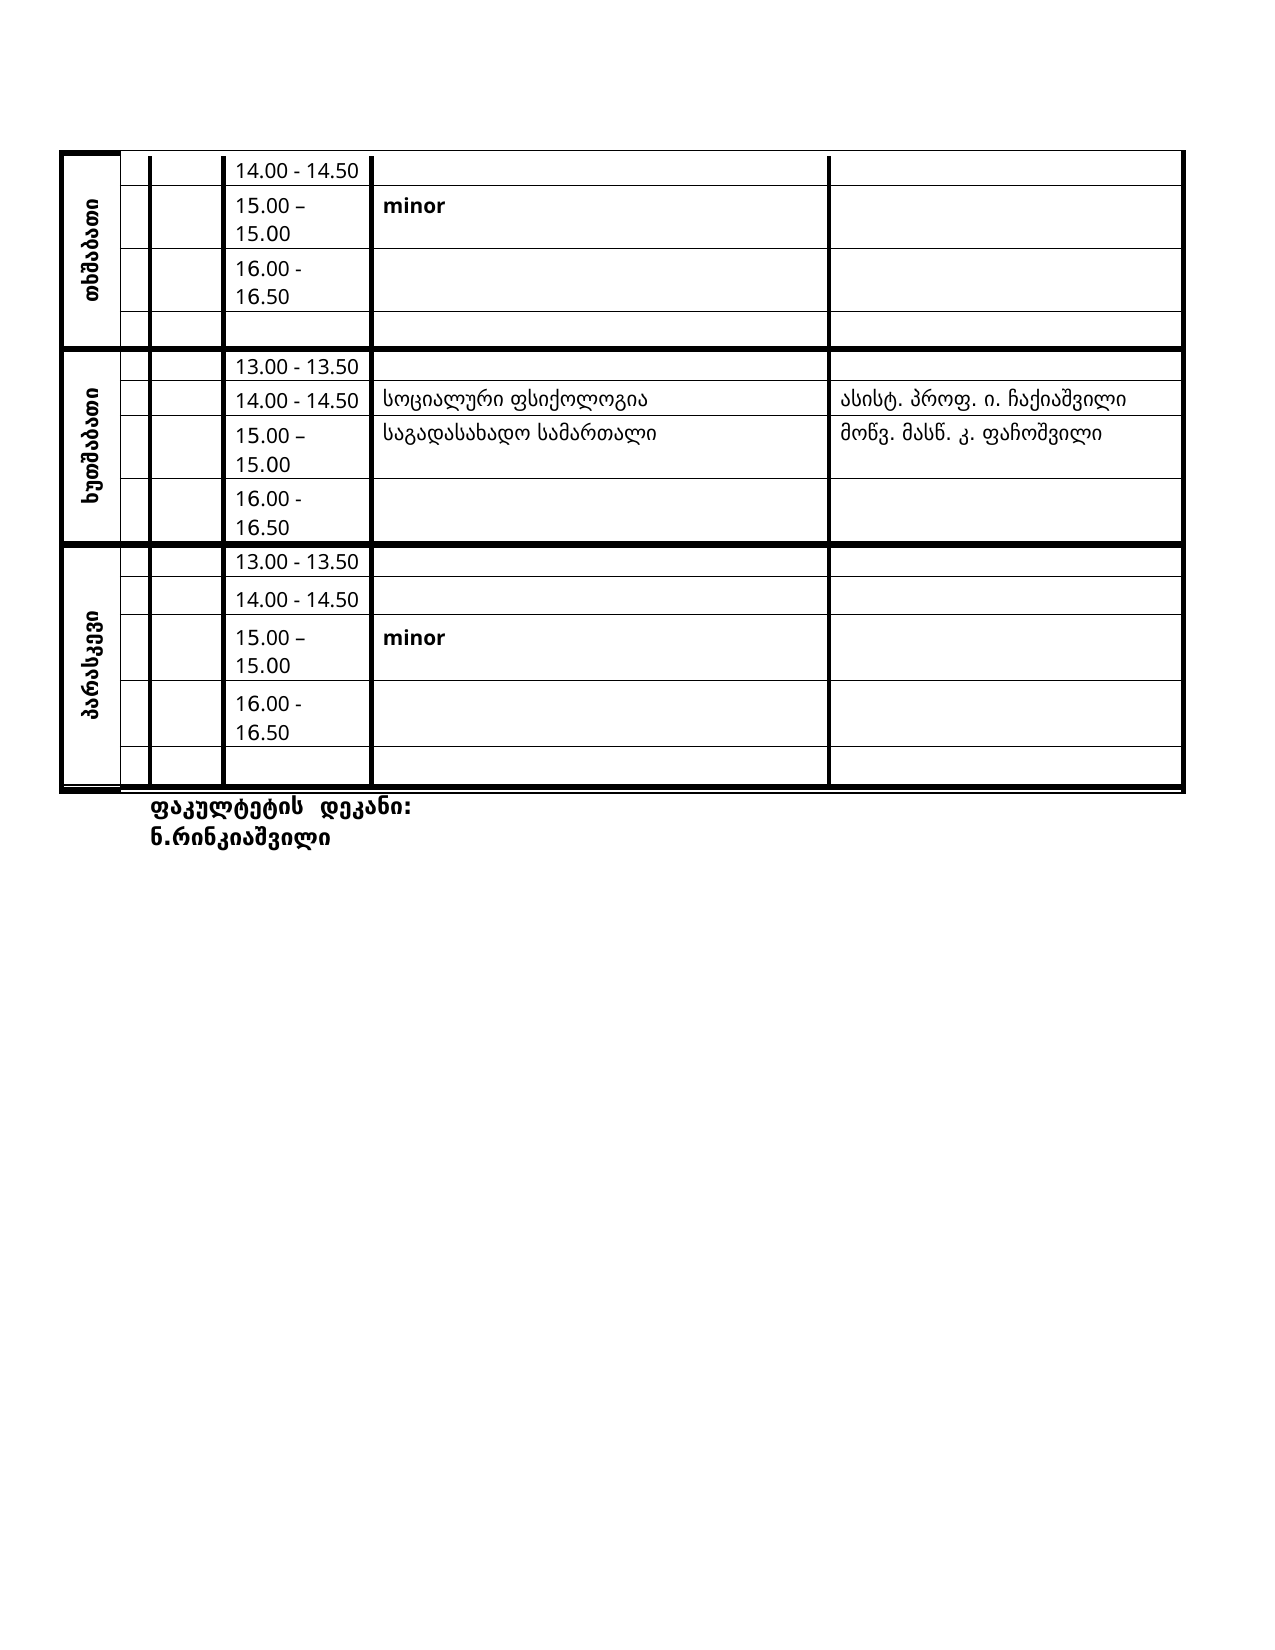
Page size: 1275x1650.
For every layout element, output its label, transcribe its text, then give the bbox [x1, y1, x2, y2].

table_cell 14.00 - 14.50 [224, 151, 371, 185]
table_cell [831, 681, 1181, 746]
table_cell [831, 615, 1181, 680]
table_cell [152, 381, 221, 415]
table_cell სოციალური ფსიქოლოგია [374, 381, 827, 415]
table_cell [152, 416, 221, 478]
text ფაკულტეტის დეკანი: ნ.რინკიაშვილი [150, 794, 1125, 851]
table_cell ასისტ. პროფ. ი. ჩაქიაშვილი [831, 381, 1181, 415]
table_cell [831, 577, 1181, 614]
table_cell პარასკევი [64, 548, 120, 784]
table_cell [831, 747, 1181, 784]
table_cell [831, 352, 1181, 380]
table_cell [121, 249, 148, 311]
table_cell [121, 548, 148, 576]
table_cell [121, 615, 148, 680]
table_cell [121, 747, 148, 784]
table_cell [152, 186, 221, 248]
table_cell [831, 186, 1181, 248]
table_cell მოწვ. მასწ. კ. ფაჩოშვილი [831, 416, 1181, 478]
table_cell საგადასახადო სამართალი [374, 416, 827, 478]
table_cell [152, 548, 221, 576]
table_cell 15.00 – 15.00 [226, 416, 369, 478]
table_cell [152, 681, 221, 746]
table_cell [371, 151, 829, 185]
table_cell minor [374, 186, 827, 248]
table_cell [374, 312, 827, 346]
table_cell [374, 577, 827, 614]
table_cell 13.00 - 13.50 [226, 352, 369, 380]
table_cell 13.00 - 13.50 [226, 548, 369, 576]
table_cell 15.00 – 15.00 [226, 186, 369, 248]
table_cell [226, 747, 369, 784]
table_cell 14.00 - 14.50 [226, 577, 369, 614]
table_cell 14.00 - 14.50 [226, 381, 369, 415]
table_cell [374, 249, 827, 311]
table_cell [121, 352, 148, 380]
table_cell [121, 681, 148, 746]
table_cell [152, 249, 221, 311]
table_cell [152, 479, 221, 541]
table_cell [374, 352, 827, 380]
table_cell [121, 312, 148, 346]
table_cell [831, 312, 1181, 346]
table_cell [152, 577, 221, 614]
table_cell ხუთშაბათი [64, 352, 120, 541]
table_cell [831, 548, 1181, 576]
table_cell [121, 186, 148, 248]
table_cell [374, 479, 827, 541]
table_cell [831, 479, 1181, 541]
table_cell [152, 352, 221, 380]
table_cell [150, 151, 224, 185]
table_cell [152, 615, 221, 680]
table_cell [829, 151, 1181, 185]
table_cell 15.00 – 15.00 [226, 615, 369, 680]
table_cell 16.00 - 16.50 [226, 249, 369, 311]
table_cell [226, 312, 369, 346]
table_cell [121, 381, 148, 415]
table_cell [121, 416, 148, 478]
table_cell minor [374, 615, 827, 680]
table_cell [374, 548, 827, 576]
table_cell [374, 747, 827, 784]
table_cell ოთხშაბათი [64, 156, 120, 346]
table_cell 16.00 - 16.50 [226, 479, 369, 541]
table_cell [121, 479, 148, 541]
table_cell [121, 577, 148, 614]
table_cell [121, 151, 150, 185]
table_cell [152, 312, 221, 346]
table_cell 16.00 - 16.50 [226, 681, 369, 746]
table_cell [374, 681, 827, 746]
table_cell [831, 249, 1181, 311]
table_cell [152, 747, 221, 784]
